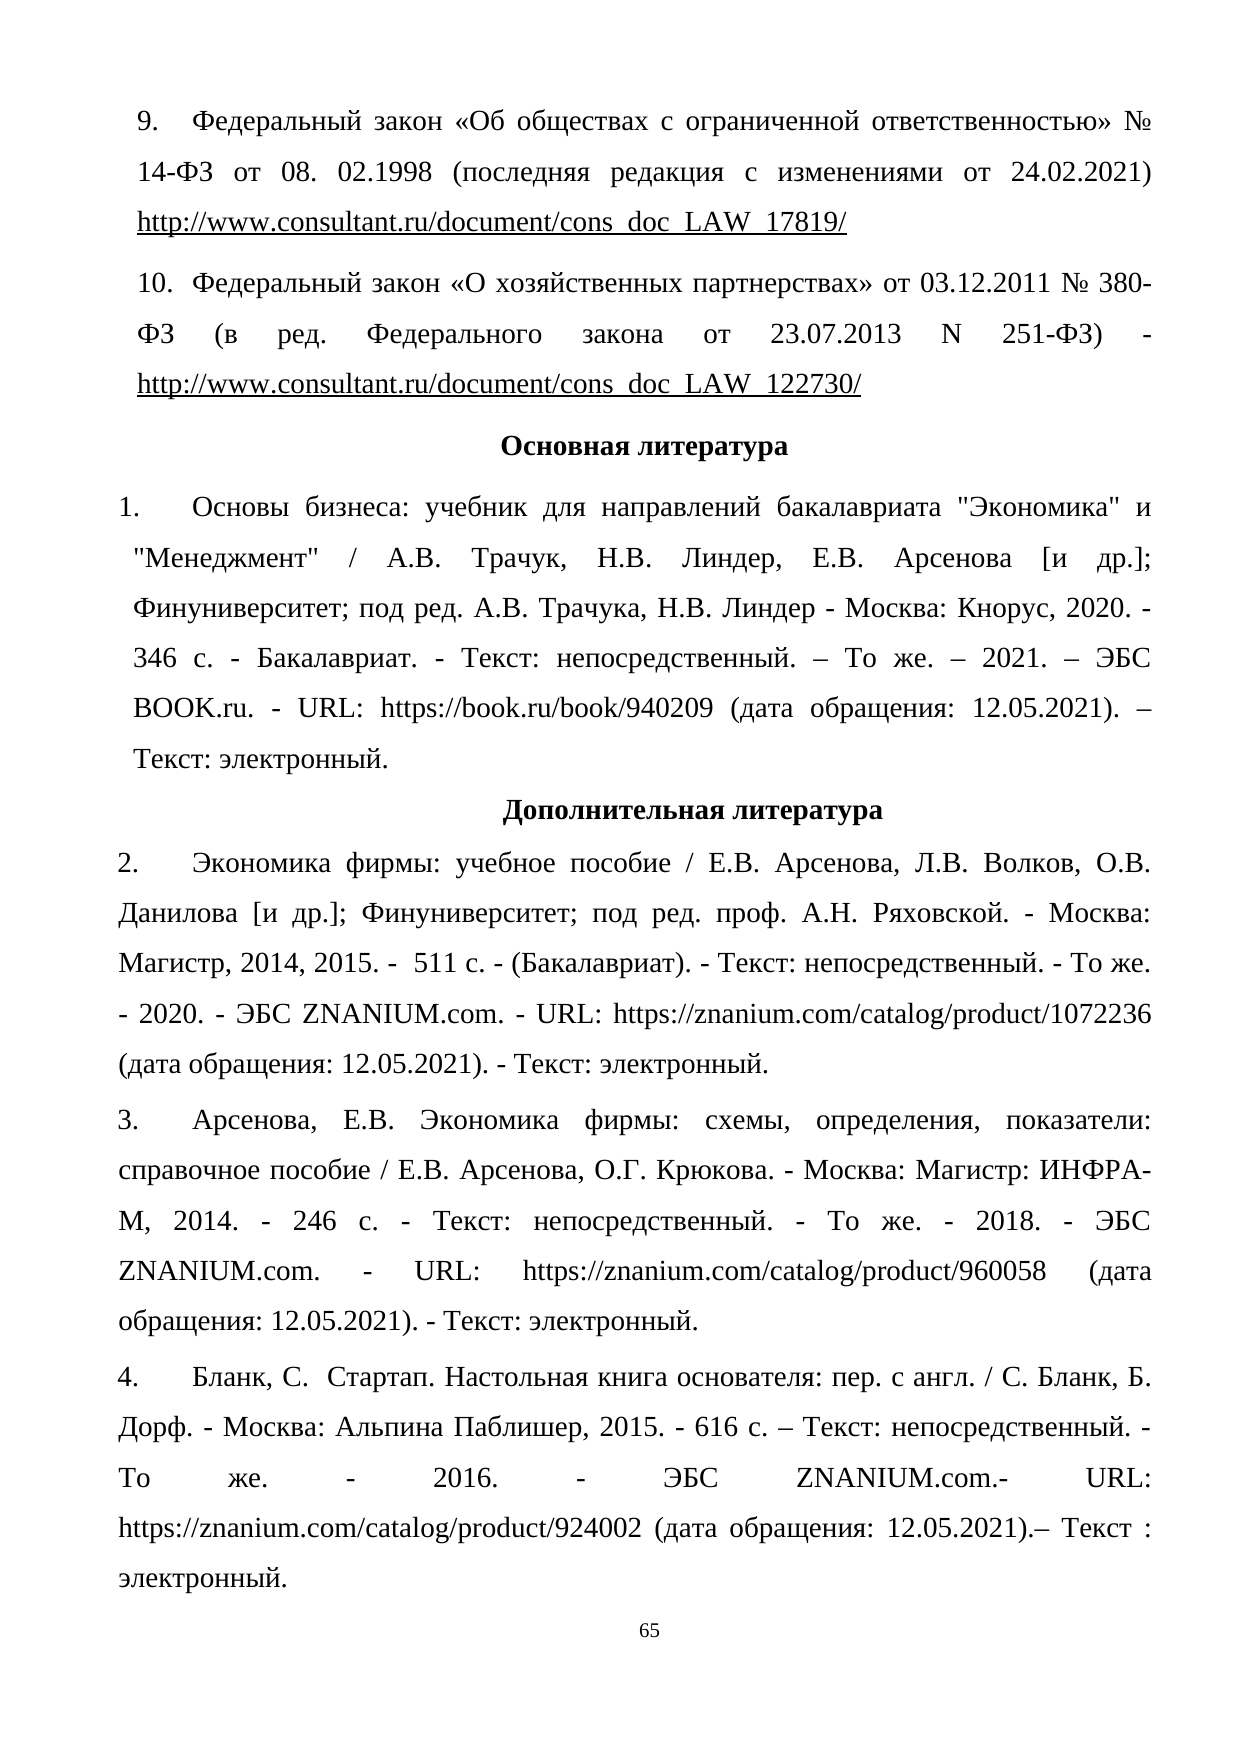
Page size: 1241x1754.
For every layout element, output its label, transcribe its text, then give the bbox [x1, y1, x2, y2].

list Федеральный закон «О хозяйственных партнерствах» от 03.12.2011 № 380-ФЗ (в ред. Федерального закона от 23.07.2013 N 251-ФЗ) - http://www.consultant.ru/document/cons_doc_LAW_122730/ [137, 266, 1153, 400]
list Основы бизнеса: учебник для направлений бакалавриата "Экономика" и "Менеджмент" / А.В. Трачук, Н.В. Линдер, Е.В. Арсенова [и др.]; Финуниверситет; под ред. А.В. Трачука, Н.В. Линдер - Москва: Кнорус, 2020. - 346 с. - Бакалавриат. - Текст: непосредственный. – То же. – 2021. – ЭБС BOOK.ru. - URL: https://book.ru/book/940209 (дата обращения: 12.05.2021). – Текст: электронный. [118, 489, 1153, 774]
list Федеральный закон «Об обществах с ограниченной ответственностью» № 14-ФЗ от 08. 02.1998 (последняя редакция с изменениями от 24.02.2021) http://www.consultant.ru/document/cons_doc_LAW_17819/ [137, 103, 1153, 238]
list Арсенова, Е.В. Экономика фирмы: схемы, определения, показатели: справочное пособие / Е.В. Арсенова, О.Г. Крюкова. - Москва: Магистр: ИНФРА-М, 2014. - 246 с. - Текст: непосредственный. - То же. - 2018. - ЭБС ZNANIUM.com. - URL: https://znanium.com/catalog/product/960058 (дата обращения: 12.05.2021). - Текст: электронный. [117, 1102, 1153, 1337]
list Дополнительная литература [118, 792, 1153, 825]
list Бланк, С. Стартап. Настольная книга основателя: пер. с англ. / С. Бланк, Б. Дорф. - Москва: Альпина Паблишер, 2015. - 616 с. – Текст: непосредственный. - То же. - 2016. - ЭБС ZNANIUM.com.- URL: https://znanium.com/catalog/product/924002 (дата обращения: 12.05.2021).– Текст : электронный. [117, 1359, 1153, 1594]
list Экономика фирмы: учебное пособие / Е.В. Арсенова, Л.В. Волков, О.В. Данилова [и др.]; Финуниверситет; под ред. проф. А.Н. Ряховской. - Москва: Магистр, 2014, 2015. - 511 с. - (Бакалавриат). - Текст: непосредственный. - То же. - 2020. - ЭБС ZNANIUM.com. - URL: https://znanium.com/catalog/product/1072236 (дата обращения: 12.05.2021). - Текст: электронный. [117, 845, 1153, 1080]
text Основная литература [136, 428, 1153, 461]
